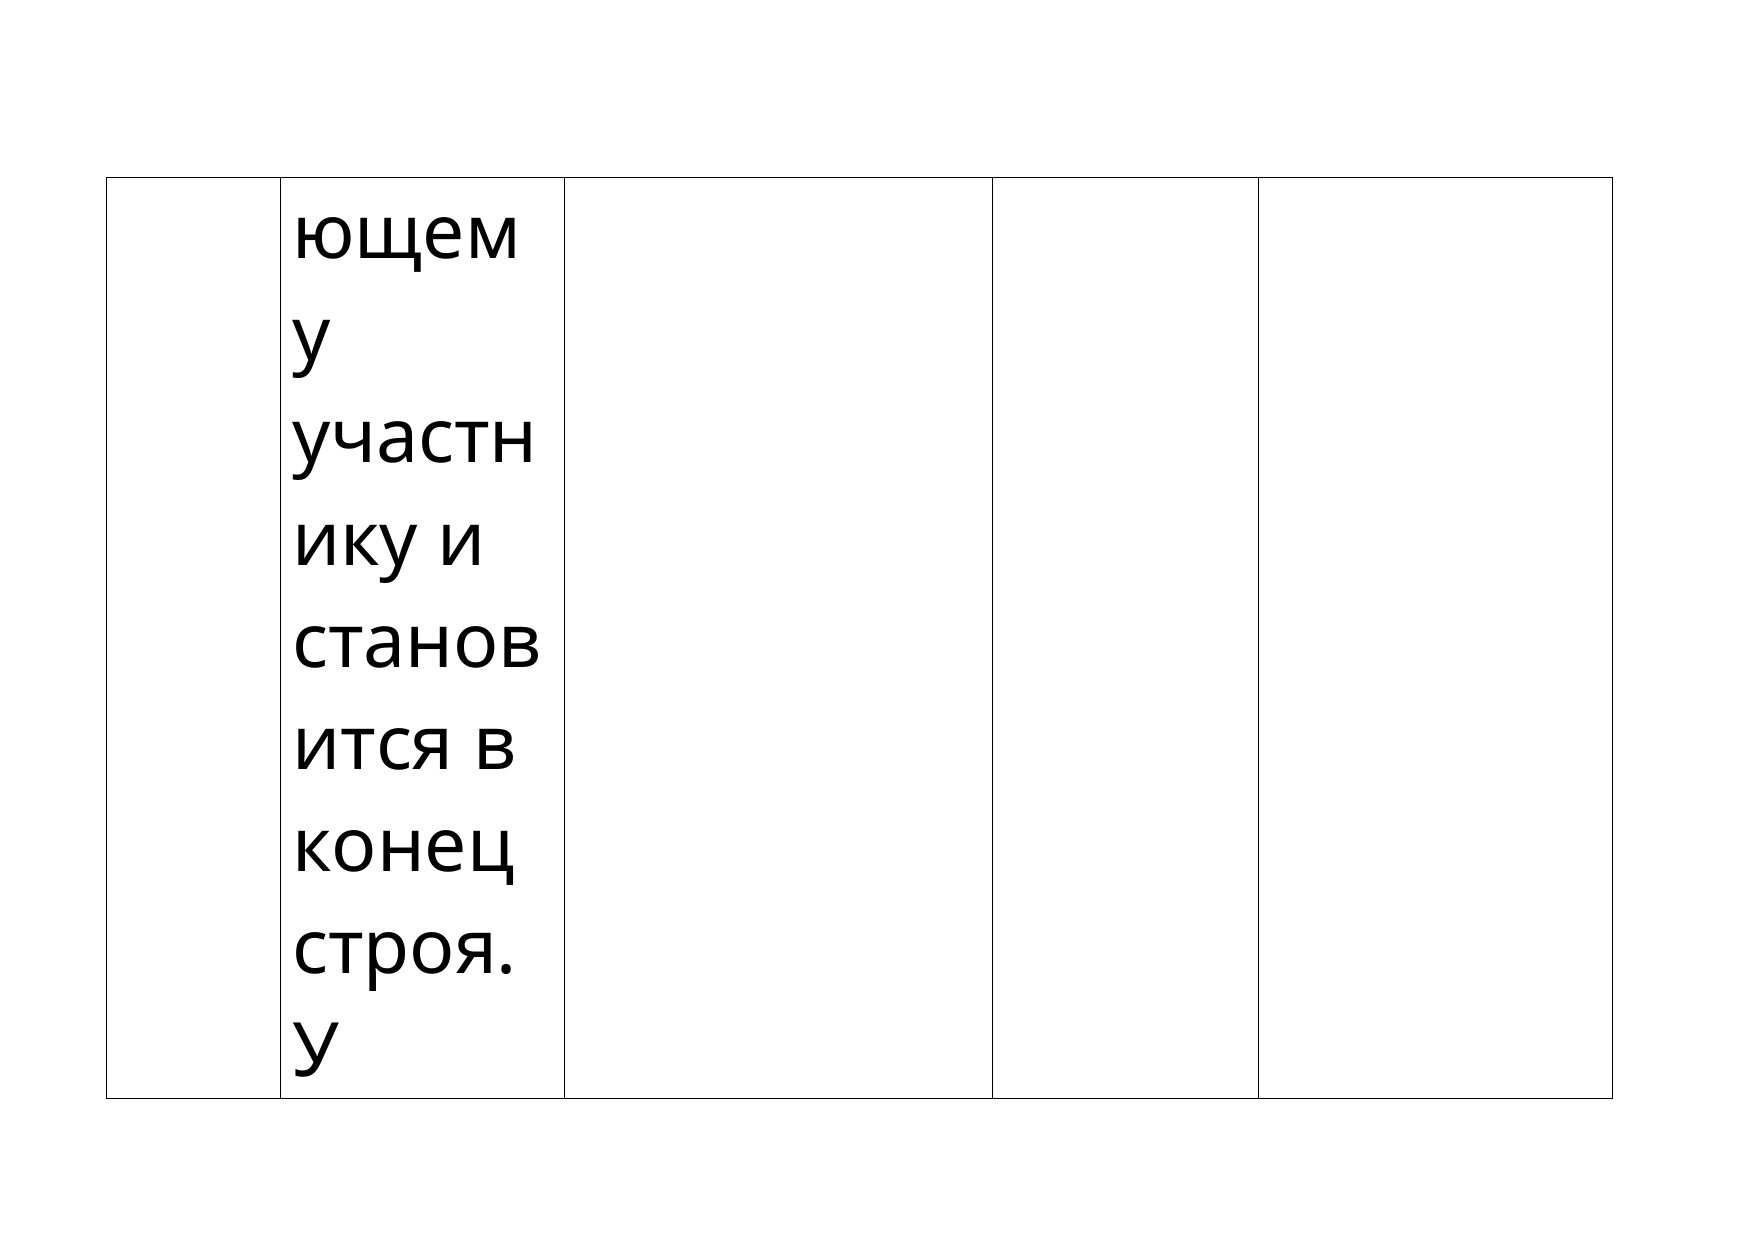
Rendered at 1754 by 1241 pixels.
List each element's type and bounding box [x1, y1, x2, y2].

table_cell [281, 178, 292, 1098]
table_cell [107, 178, 280, 1098]
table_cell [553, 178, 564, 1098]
table_cell [1259, 178, 1612, 1098]
table_cell [993, 178, 1258, 1098]
table_cell [565, 178, 992, 1098]
